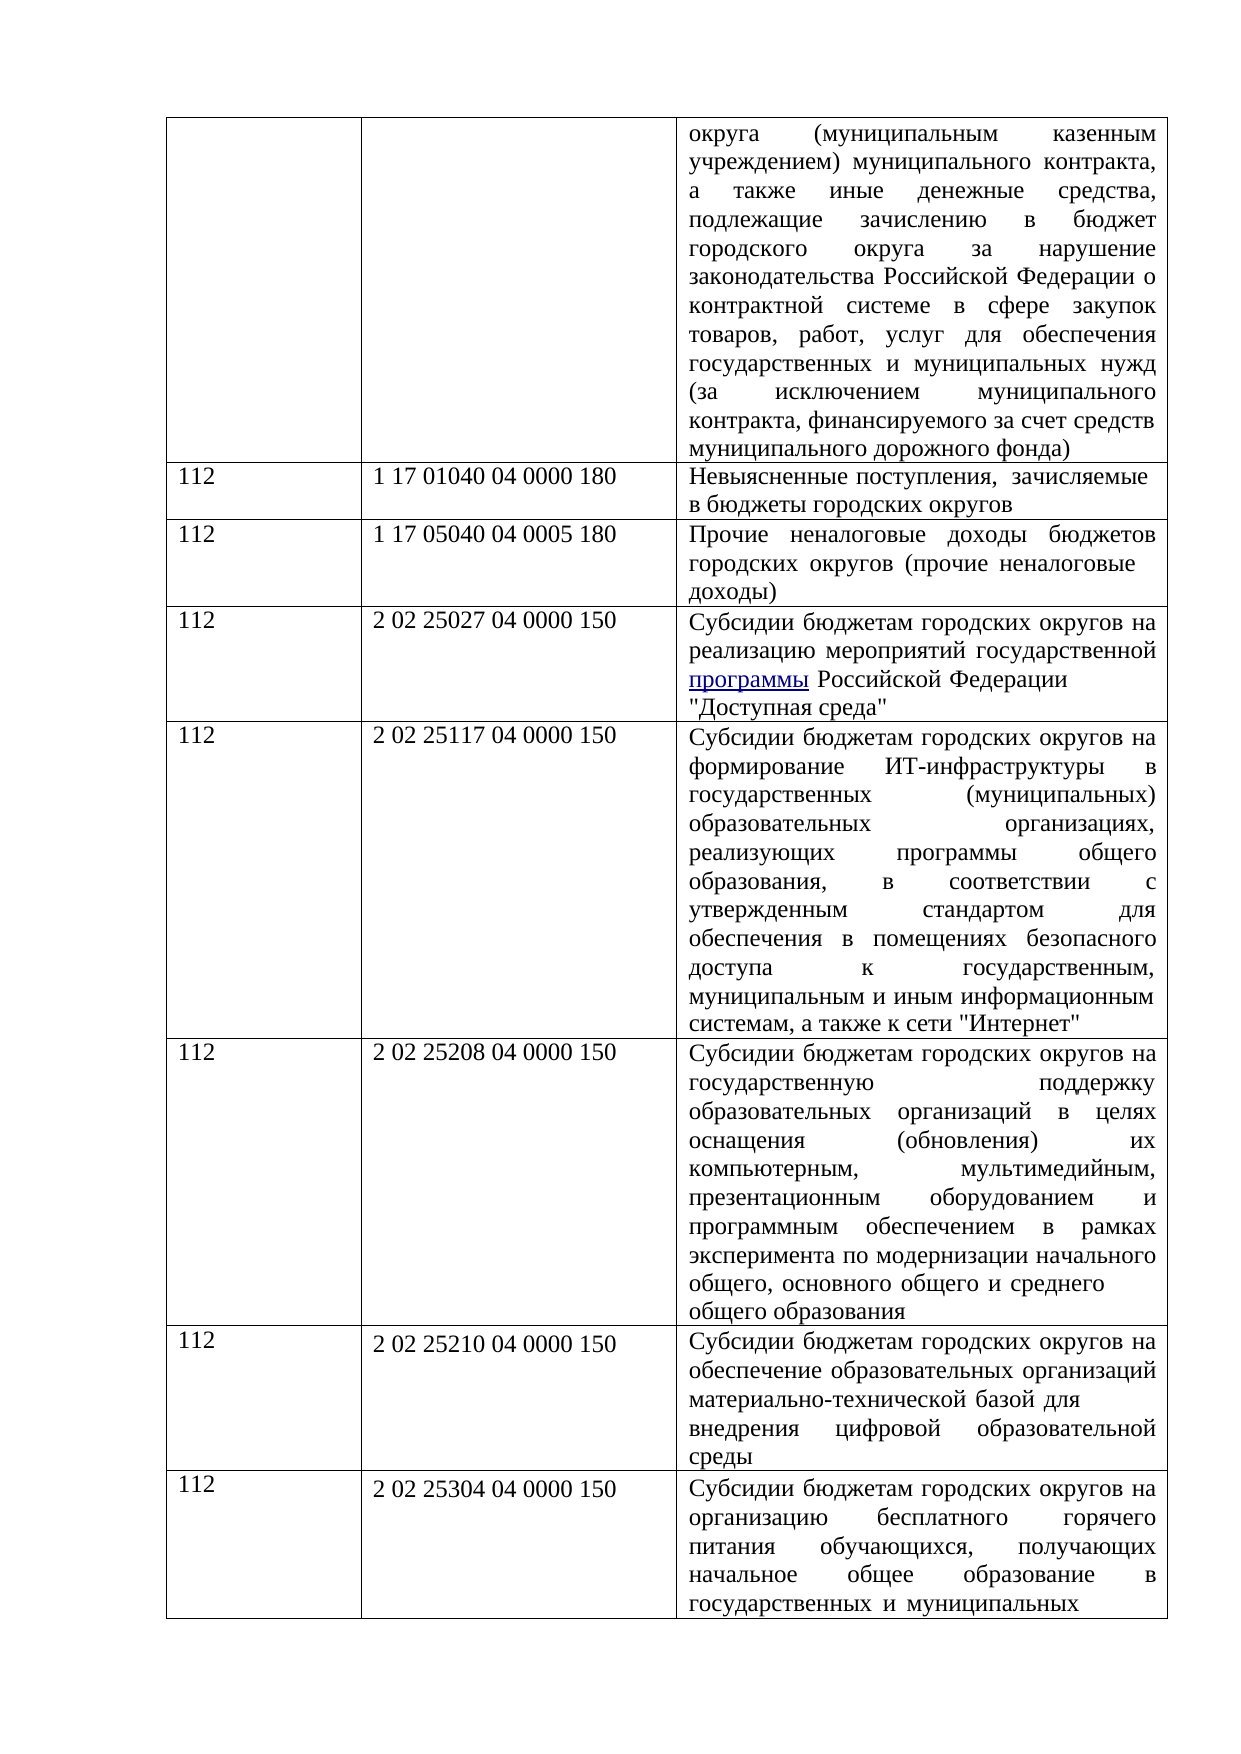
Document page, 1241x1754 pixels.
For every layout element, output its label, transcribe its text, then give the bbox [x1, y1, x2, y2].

table_cell 112 [167, 463, 361, 519]
table_cell Субсидии бюджетам городских округов на обеспечение образовательных организаций материально-технической базой для внедрения цифровой образовательной среды [677, 1326, 1167, 1470]
table_cell 112 [167, 607, 361, 721]
table_cell Субсидии бюджетам городских округов на формирование ИТ-инфраструктуры в государственных (муниципальных) образовательных организациях, реализующих программы общего образования, в соответствии с утвержденным стандартом для обеспечения в помещениях безопасного доступа к государственным, муниципальным и иным информационным системам, а также к сети "Интернет" [677, 722, 1167, 1037]
table_cell Субсидии бюджетам городских округов на организацию бесплатного горячего питания обучающихся, получающих начальное общее образование в государственных и муниципальных [677, 1471, 1167, 1618]
table_cell 2 02 25117 04 0000 150 [362, 722, 676, 1037]
table_cell 1 17 05040 04 0005 180 [362, 520, 676, 606]
table_cell 1 17 01040 04 0000 180 [362, 463, 676, 519]
table_cell 2 02 25304 04 0000 150 [362, 1471, 676, 1618]
table_cell 112 [167, 1471, 361, 1618]
table_cell 112 [167, 1039, 361, 1325]
table_cell 112 [167, 1326, 361, 1470]
table_cell 112 [167, 722, 361, 1037]
table_header округа (муниципальным казенным учреждением) муниципального контракта, а также иные денежные средства, подлежащие зачислению в бюджет городского округа за нарушение законодательства Российской Федерации о контрактной системе в сфере закупок товаров, работ, услуг для обеспечения государственных и муниципальных нужд (за исключением муниципального контракта, финансируемого за счет средств муниципального дорожного фонда) [677, 118, 1167, 462]
table_cell 112 [167, 520, 361, 606]
table_cell 2 02 25027 04 0000 150 [362, 607, 676, 721]
table_cell 2 02 25208 04 0000 150 [362, 1039, 676, 1325]
table_cell Субсидии бюджетам городских округов на государственную поддержку образовательных организаций в целях оснащения (обновления) их компьютерным, мультимедийным, презентационным оборудованием и программным обеспечением в рамках эксперимента по модернизации начального общего, основного общего и среднего общего образования [677, 1039, 1167, 1325]
table_header [362, 118, 676, 462]
table_cell Субсидии бюджетам городских округов на реализацию мероприятий государственной программы Российской Федерации "Доступная среда" [677, 607, 1167, 721]
table_cell 2 02 25210 04 0000 150 [362, 1326, 676, 1470]
table_cell Невыясненные поступления, зачисляемые в бюджеты городских округов [677, 463, 1167, 519]
table_header [167, 118, 361, 462]
table_cell Прочие неналоговые доходы бюджетов городских округов (прочие неналоговые доходы) [677, 520, 1167, 606]
